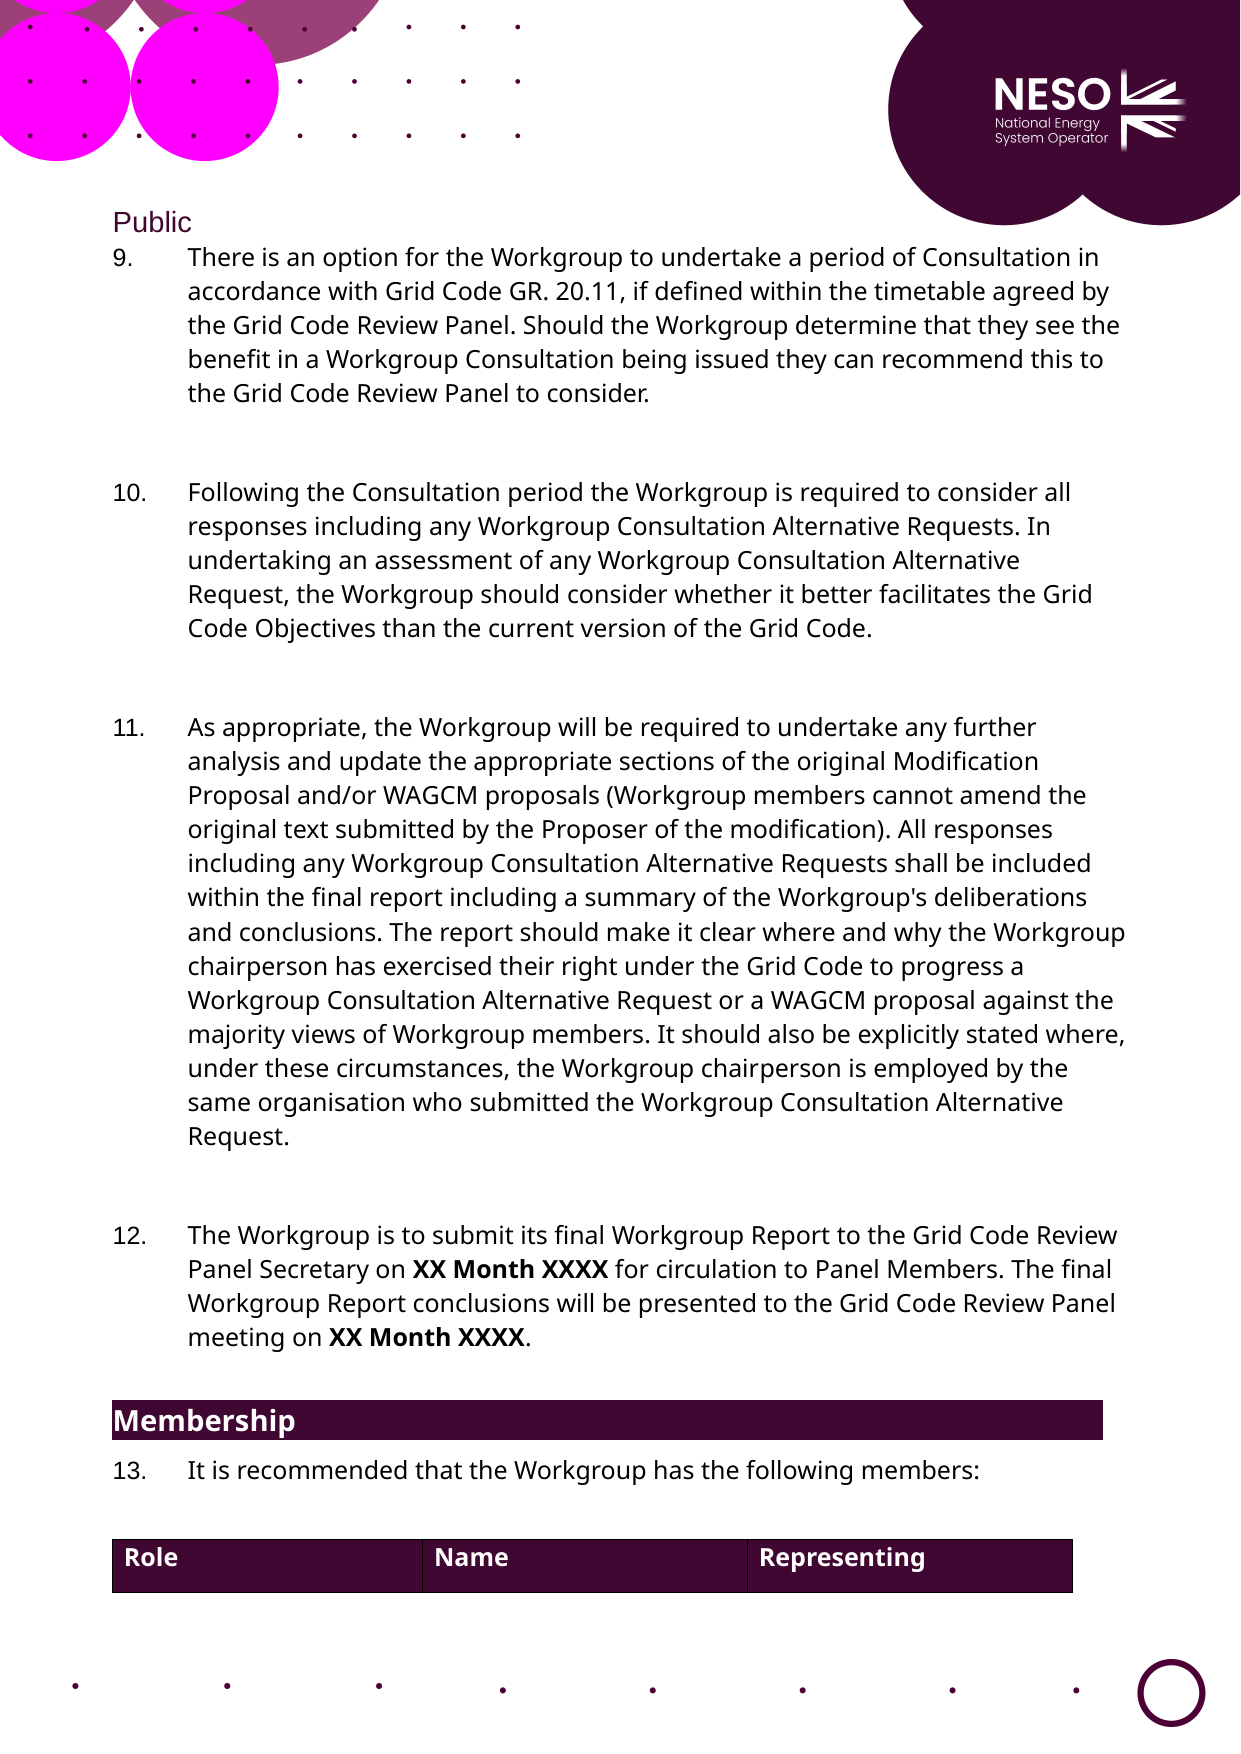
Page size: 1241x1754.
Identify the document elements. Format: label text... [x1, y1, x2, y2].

table_header Name [423, 1540, 747, 1592]
list Following the Consultation period the Workgroup is required to consider all responses including any Workgroup Consultation Alternative Requests. In undertaking an assessment of any Workgroup Consultation Alternative Request, the Workgroup should consider whether it better facilitates the Grid Code Objectives than the current version of the Grid Code. [112, 474, 1128, 645]
list The Workgroup is to submit its final Workgroup Report to the Grid Code Review Panel Secretary on XX Month XXXX for circulation to Panel Members. The final Workgroup Report conclusions will be presented to the Grid Code Review Panel meeting on XX Month XXXX. [112, 1217, 1128, 1354]
list It is recommended that the Workgroup has the following members: [112, 1452, 1128, 1487]
table_header Role [113, 1540, 422, 1592]
list There is an option for the Workgroup to undertake a period of Consultation in accordance with Grid Code GR. 20.11, if defined within the timetable agreed by the Grid Code Review Panel. Should the Workgroup determine that they see the benefit in a Workgroup Consultation being issued they can recommend this to the Grid Code Review Panel to consider. [112, 239, 1128, 410]
table_header Representing [748, 1540, 1072, 1592]
list As appropriate, the Workgroup will be required to undertake any further analysis and update the appropriate sections of the original Modification Proposal and/or WAGCM proposals (Workgroup members cannot amend the original text submitted by the Proposer of the modification). All responses including any Workgroup Consultation Alternative Requests shall be included within the final report including a summary of the Workgroup's deliberations and conclusions. The report should make it clear where and why the Workgroup chairperson has exercised their right under the Grid Code to progress a Workgroup Consultation Alternative Request or a WAGCM proposal against the majority views of Workgroup members. It should also be explicitly stated where, under these circumstances, the Workgroup chairperson is employed by the same organisation who submitted the Workgroup Consultation Alternative Request. [112, 710, 1128, 1153]
picture [0, 0, 1241, 1754]
list Membership [112, 1400, 1103, 1440]
